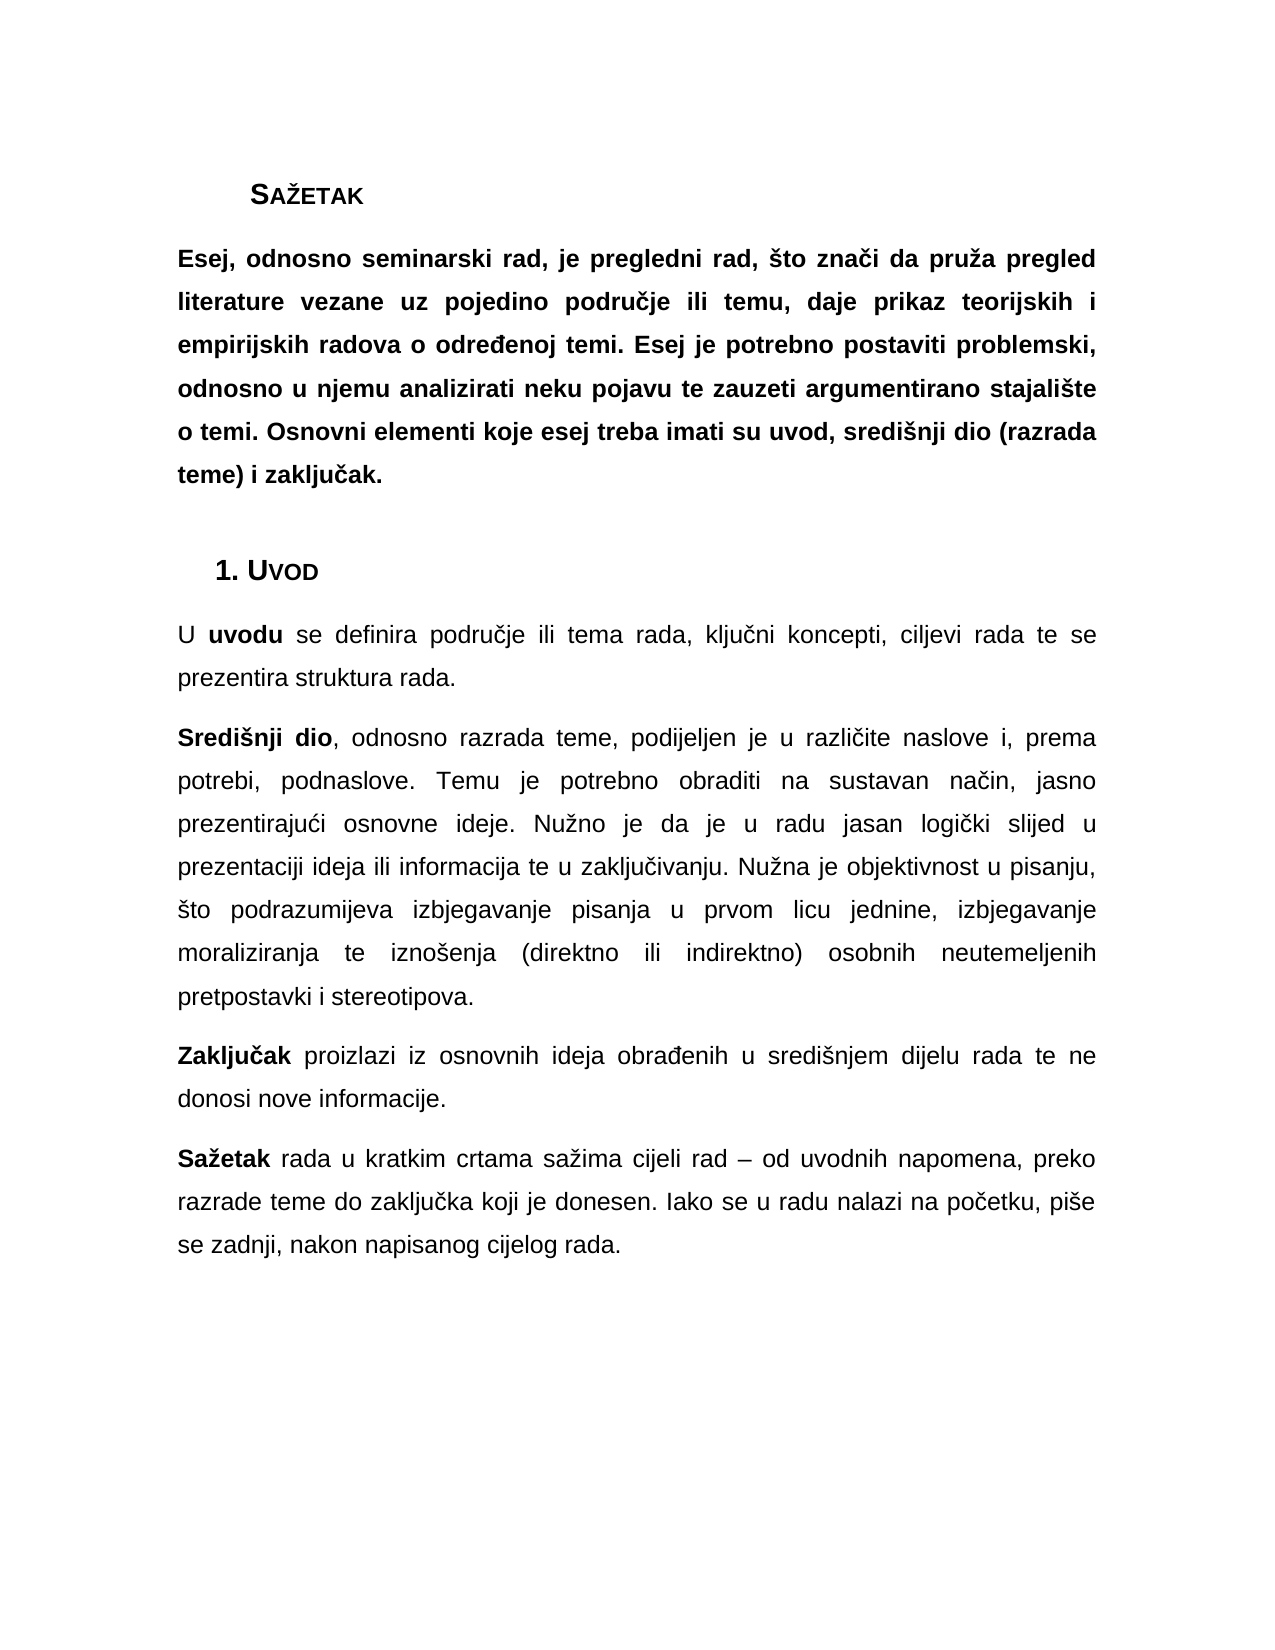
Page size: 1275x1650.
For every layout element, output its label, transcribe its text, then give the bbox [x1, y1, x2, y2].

text Sažetak rada u kratkim crtama sažima cijeli rad – od uvodnih napomena, preko razrade teme do zaključka koji je donesen. Iako se u radu nalazi na početku, piše se zadnji, nakon napisanog cijelog rada. [177, 1144, 1098, 1259]
text U uvodu se definira područje ili tema rada, ključni koncepti, ciljevi rada te se prezentira struktura rada. [177, 620, 1098, 692]
text Središnji dio, odnosno razrada teme, podijeljen je u različite naslove i, prema potrebi, podnaslove. Temu je potrebno obraditi na sustavan način, jasno prezentirajući osnovne ideje. Nužno je da je u radu jasan logički slijed u prezentaciji ideja ili informacija te u zaključivanju. Nužna je objektivnost u pisanju, što podrazumijeva izbjegavanje pisanja u prvom licu jednine, izbjegavanje moraliziranja te iznošenja (direktno ili indirektno) osobnih neutemeljenih pretpostavki i stereotipova. [177, 723, 1098, 1010]
text Esej, odnosno seminarski rad, je pregledni rad, što znači da pruža pregled literature vezane uz pojedino područje ili temu, daje prikaz teorijskih i empirijskih radova o određenoj temi. Esej je potrebno postaviti problemski, odnosno u njemu analizirati neku pojavu te zauzeti argumentirano stajalište o temi. Osnovni elementi koje esej treba imati su uvod, središnji dio (razrada teme) i zaključak. [177, 244, 1098, 488]
text Zaključak proizlazi iz osnovnih ideja obrađenih u središnjem dijelu rada te ne donosi nove informacije. [177, 1041, 1098, 1113]
subtitle Uvod [215, 553, 1098, 586]
subtitle Sažetak [250, 177, 1098, 211]
